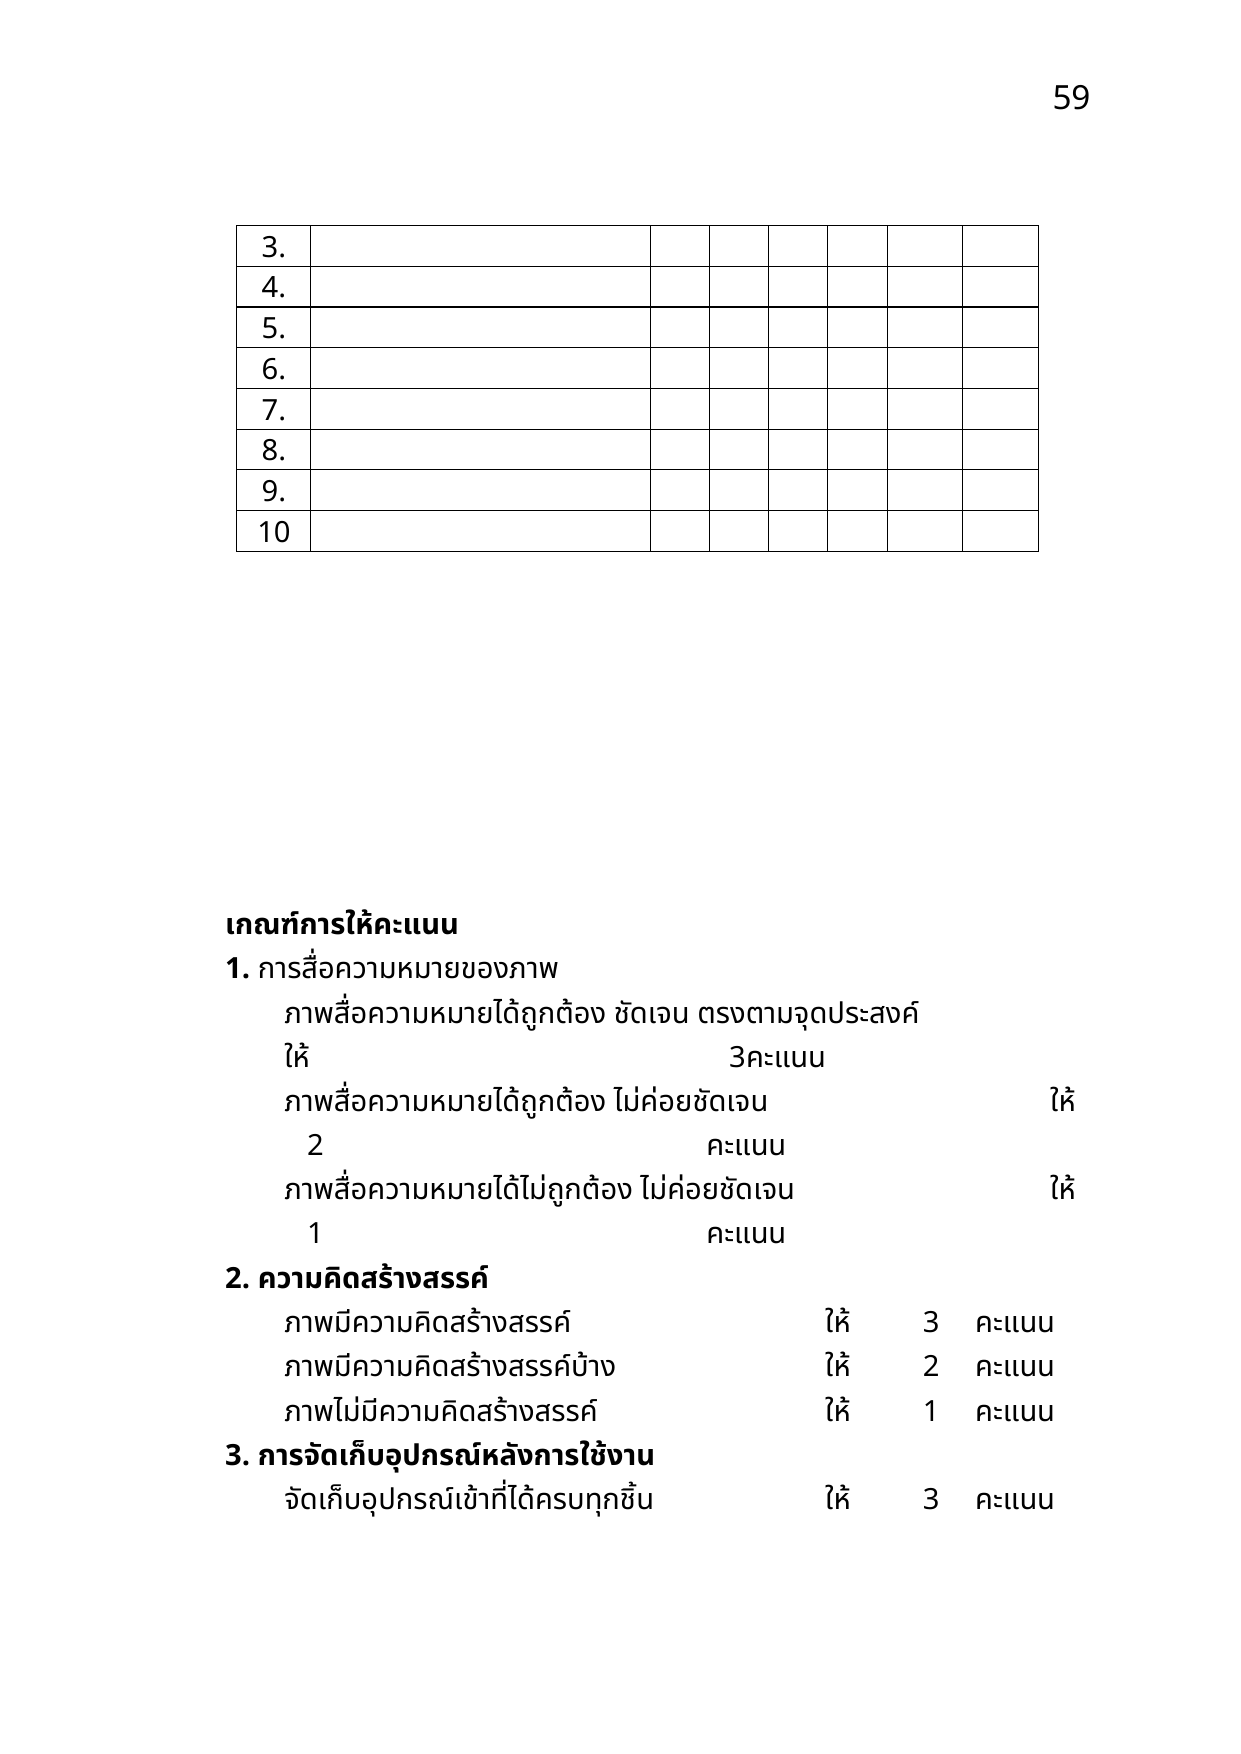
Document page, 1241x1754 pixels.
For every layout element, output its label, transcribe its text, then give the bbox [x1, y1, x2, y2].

table_cell [311, 226, 650, 266]
table_cell [651, 430, 709, 469]
table_cell [828, 226, 887, 266]
table_cell [710, 511, 768, 551]
text เกณฑ์การให้คะแนน [225, 904, 1090, 948]
table_cell [963, 430, 1038, 469]
table_cell [963, 470, 1038, 510]
table_cell [963, 389, 1038, 429]
table_cell [828, 308, 887, 347]
table_cell [710, 389, 768, 429]
text 3. การจัดเก็บอุปกรณ์หลังการใช้งาน [225, 1434, 1090, 1478]
table_cell [828, 511, 887, 551]
text 2. ความคิดสร้างสรรค์ [225, 1257, 1090, 1301]
table_cell [963, 511, 1038, 551]
table_cell [710, 308, 768, 347]
table_cell [311, 348, 650, 388]
table_cell [888, 389, 962, 429]
table_cell [888, 430, 962, 469]
table_cell [888, 348, 962, 388]
table_cell [888, 470, 962, 510]
table_cell [651, 267, 709, 306]
table_cell [769, 308, 827, 347]
table_cell [828, 470, 887, 510]
table_cell [769, 511, 827, 551]
table_cell [311, 430, 650, 469]
table_cell [888, 511, 962, 551]
table_cell [769, 267, 827, 306]
table_cell 8. [237, 430, 310, 469]
text ภาพสื่อความหมายได้ถูกต้อง ไม่ค่อยชัดเจน ให้ 2 คะแนน [225, 1080, 1090, 1169]
table_cell [651, 226, 709, 266]
text จัดเก็บอุปกรณ์เข้าที่ได้ครบทุกชิ้น ให้ 3 คะแนน [225, 1478, 1090, 1523]
table_cell [311, 267, 650, 306]
table_cell [710, 348, 768, 388]
table_cell [710, 470, 768, 510]
table_cell [769, 430, 827, 469]
table_cell [710, 226, 768, 266]
table_cell [828, 267, 887, 306]
table_cell 7. [237, 389, 310, 429]
text ภาพมีความคิดสร้างสรรค์บ้าง ให้ 2 คะแนน [225, 1346, 1090, 1390]
table_cell [651, 470, 709, 510]
text ภาพสื่อความหมายได้ถูกต้อง ชัดเจน ตรงตามจุดประสงค์ ให้ 3 คะแนน [225, 992, 1090, 1080]
table_cell [710, 267, 768, 306]
table_cell [963, 308, 1038, 347]
table_cell 3. [237, 226, 310, 266]
table_cell [311, 511, 650, 551]
table_cell [888, 267, 962, 306]
text 1. การสื่อความหมายของภาพ [225, 948, 1090, 992]
table_cell [769, 226, 827, 266]
table_cell [963, 226, 1038, 266]
table_cell [828, 389, 887, 429]
text ภาพสื่อความหมายได้ไม่ถูกต้อง ไม่ค่อยชัดเจน ให้ 1 คะแนน [225, 1169, 1090, 1257]
table_cell 9. [237, 470, 310, 510]
table_cell [769, 470, 827, 510]
table_cell [828, 430, 887, 469]
table_cell 10 [237, 511, 310, 551]
text ภาพมีความคิดสร้างสรรค์ ให้ 3 คะแนน [225, 1301, 1090, 1346]
table_cell [710, 430, 768, 469]
table_cell [888, 226, 962, 266]
table_cell [963, 348, 1038, 388]
table_cell 4. [237, 267, 310, 306]
table_cell [311, 470, 650, 510]
table_cell [651, 511, 709, 551]
table_cell [311, 389, 650, 429]
table_cell [769, 348, 827, 388]
table_cell 6. [237, 348, 310, 388]
table_cell [963, 267, 1038, 306]
table_cell [769, 389, 827, 429]
table_cell [888, 308, 962, 347]
table_cell 5. [237, 308, 310, 347]
table_cell [651, 348, 709, 388]
table_cell [651, 389, 709, 429]
table_cell [651, 308, 709, 347]
table_cell [828, 348, 887, 388]
table_cell [311, 308, 650, 347]
text ภาพไม่มีความคิดสร้างสรรค์ ให้ 1 คะแนน [225, 1390, 1090, 1434]
